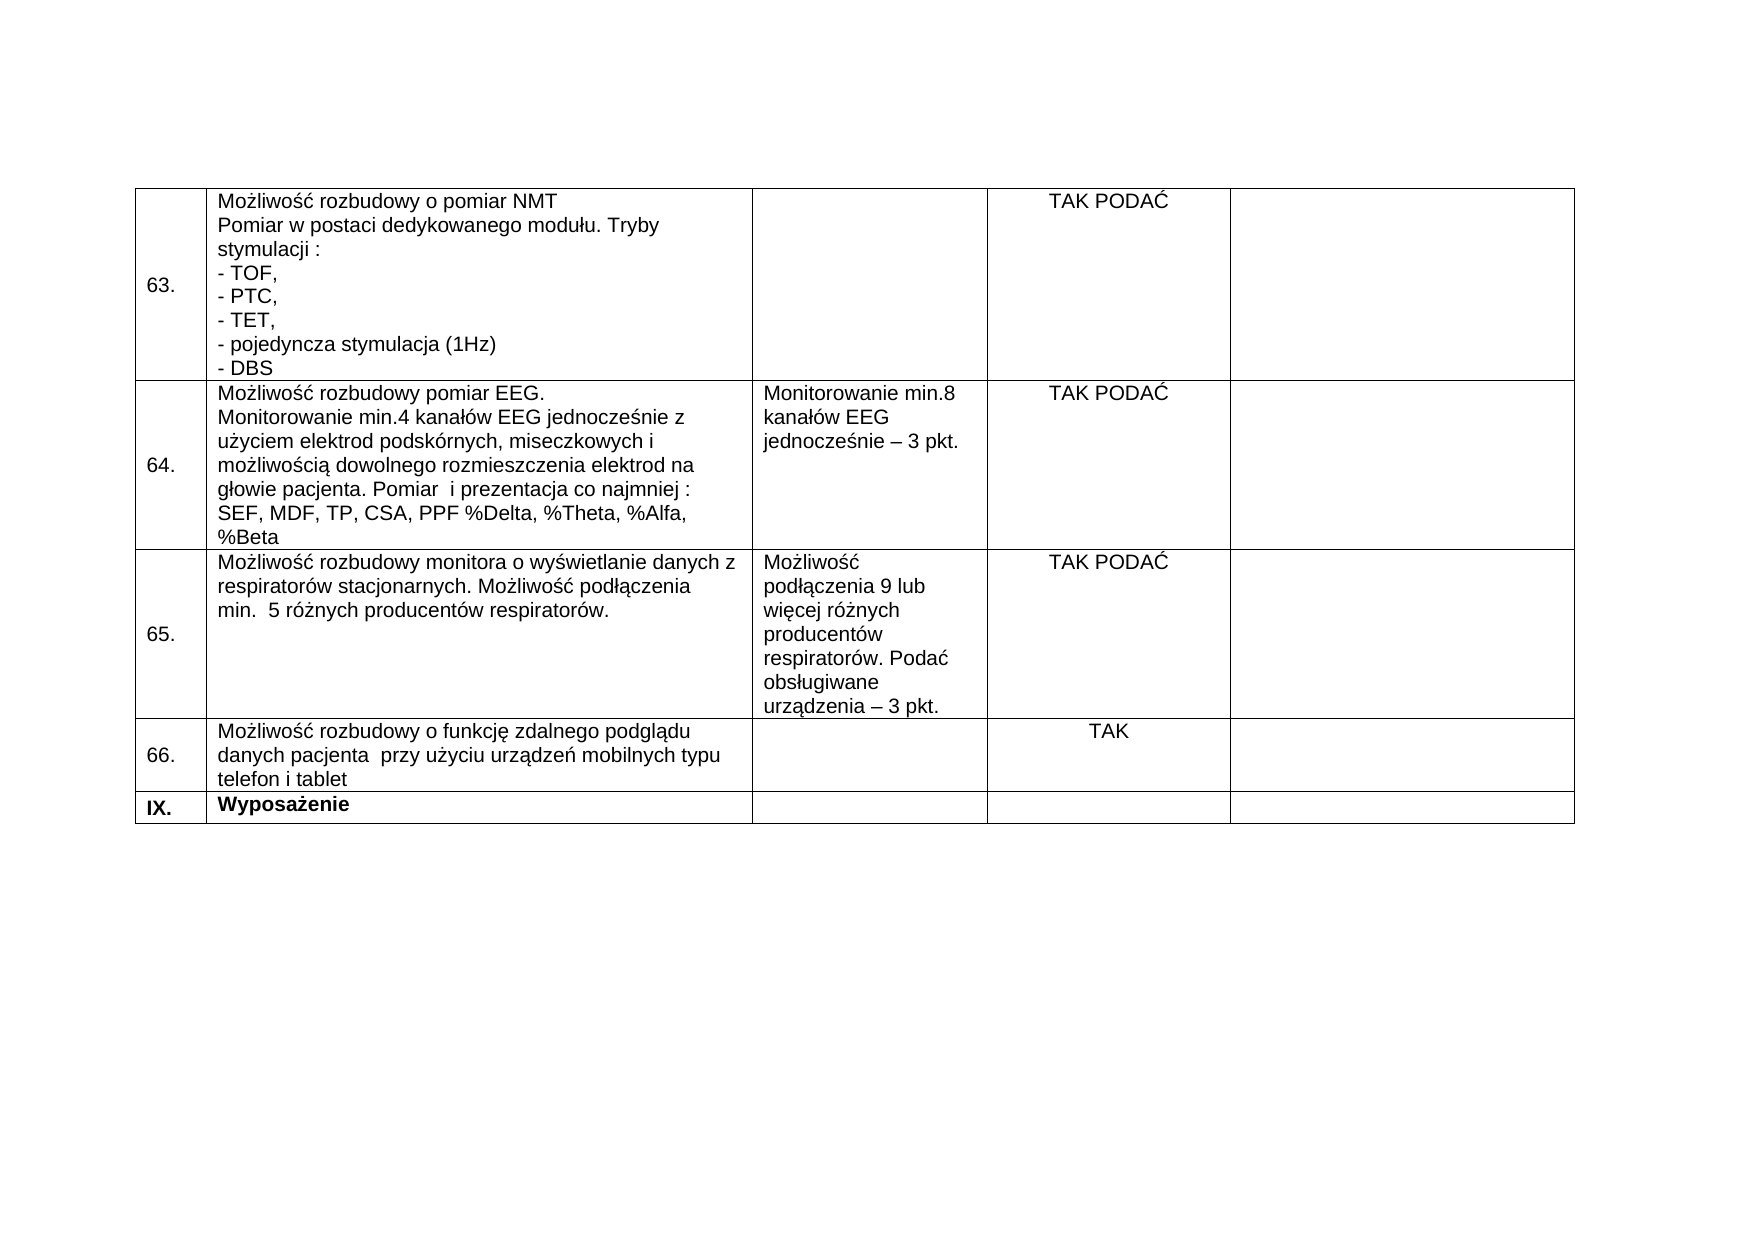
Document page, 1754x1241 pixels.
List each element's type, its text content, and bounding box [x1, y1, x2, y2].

table_cell Możliwość rozbudowy monitora o wyświetlanie danych z respiratorów stacjonarnych. Możliwość podłączenia min. 5 różnych producentów respiratorów. [207, 550, 752, 718]
table_cell Możliwość rozbudowy pomiar EEG. Monitorowanie min.4 kanałów EEG jednocześnie z użyciem elektrod podskórnych, miseczkowych i możliwością dowolnego rozmieszczenia elektrod na głowie pacjenta. Pomiar i prezentacja co najmniej : SEF, MDF, TP, CSA, PPF %Delta, %Theta, %Alfa, %Beta [207, 381, 752, 549]
table_cell [753, 189, 987, 380]
table_cell TAK PODAĆ [988, 550, 1230, 718]
table_cell [1231, 189, 1574, 380]
table_cell IX. [136, 792, 206, 823]
table_cell [136, 719, 206, 791]
table_cell [1231, 792, 1574, 823]
table_cell Możliwość podłączenia 9 lub więcej różnych producentów respiratorów. Podać obsługiwane urządzenia – 3 pkt. [753, 550, 987, 718]
table_cell TAK PODAĆ [988, 189, 1230, 380]
table_cell [753, 719, 987, 791]
table_cell [1231, 719, 1574, 791]
table_cell [136, 550, 206, 718]
table_cell [136, 189, 206, 380]
table_cell [136, 381, 206, 549]
table_cell TAK PODAĆ [988, 381, 1230, 549]
table_cell Monitorowanie min.8 kanałów EEG jednocześnie – 3 pkt. [753, 381, 987, 549]
table_cell [753, 792, 987, 823]
table_cell Wyposażenie [207, 792, 752, 823]
table_cell Możliwość rozbudowy o pomiar NMT Pomiar w postaci dedykowanego modułu. Tryby stymulacji : - TOF, - PTC, - TET, - pojedyncza stymulacja (1Hz) - DBS [207, 189, 752, 380]
table_cell TAK [988, 719, 1230, 791]
table_cell [1231, 381, 1574, 549]
table_cell [988, 792, 1230, 823]
table_cell [1231, 550, 1574, 718]
table_cell Możliwość rozbudowy o funkcję zdalnego podglądu danych pacjenta przy użyciu urządzeń mobilnych typu telefon i tablet [207, 719, 752, 791]
